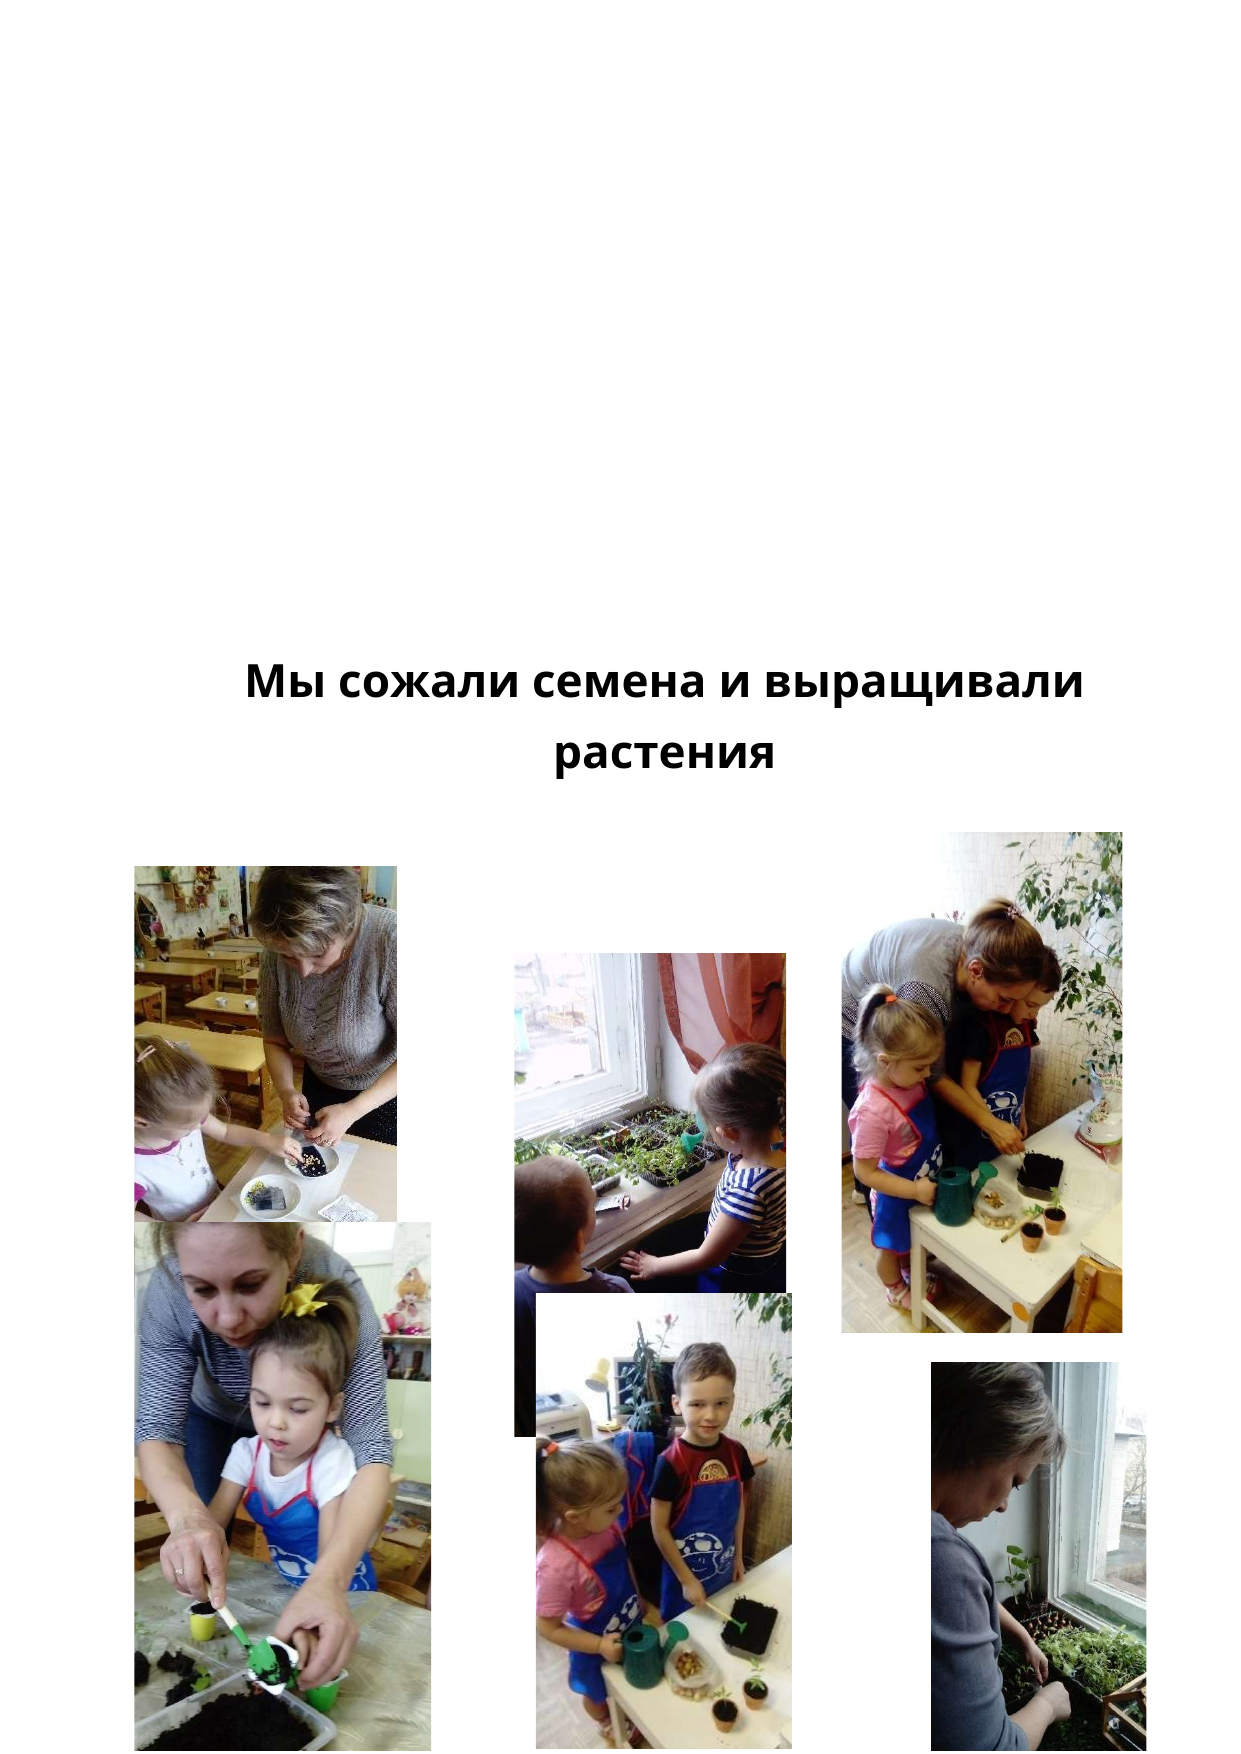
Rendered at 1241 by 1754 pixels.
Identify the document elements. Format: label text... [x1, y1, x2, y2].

picture [514, 953, 792, 1749]
picture [134, 866, 432, 1750]
text Мы сожали семена и выращивали растения [177, 648, 1152, 782]
picture [931, 1362, 1147, 1750]
picture [841, 832, 1123, 1332]
